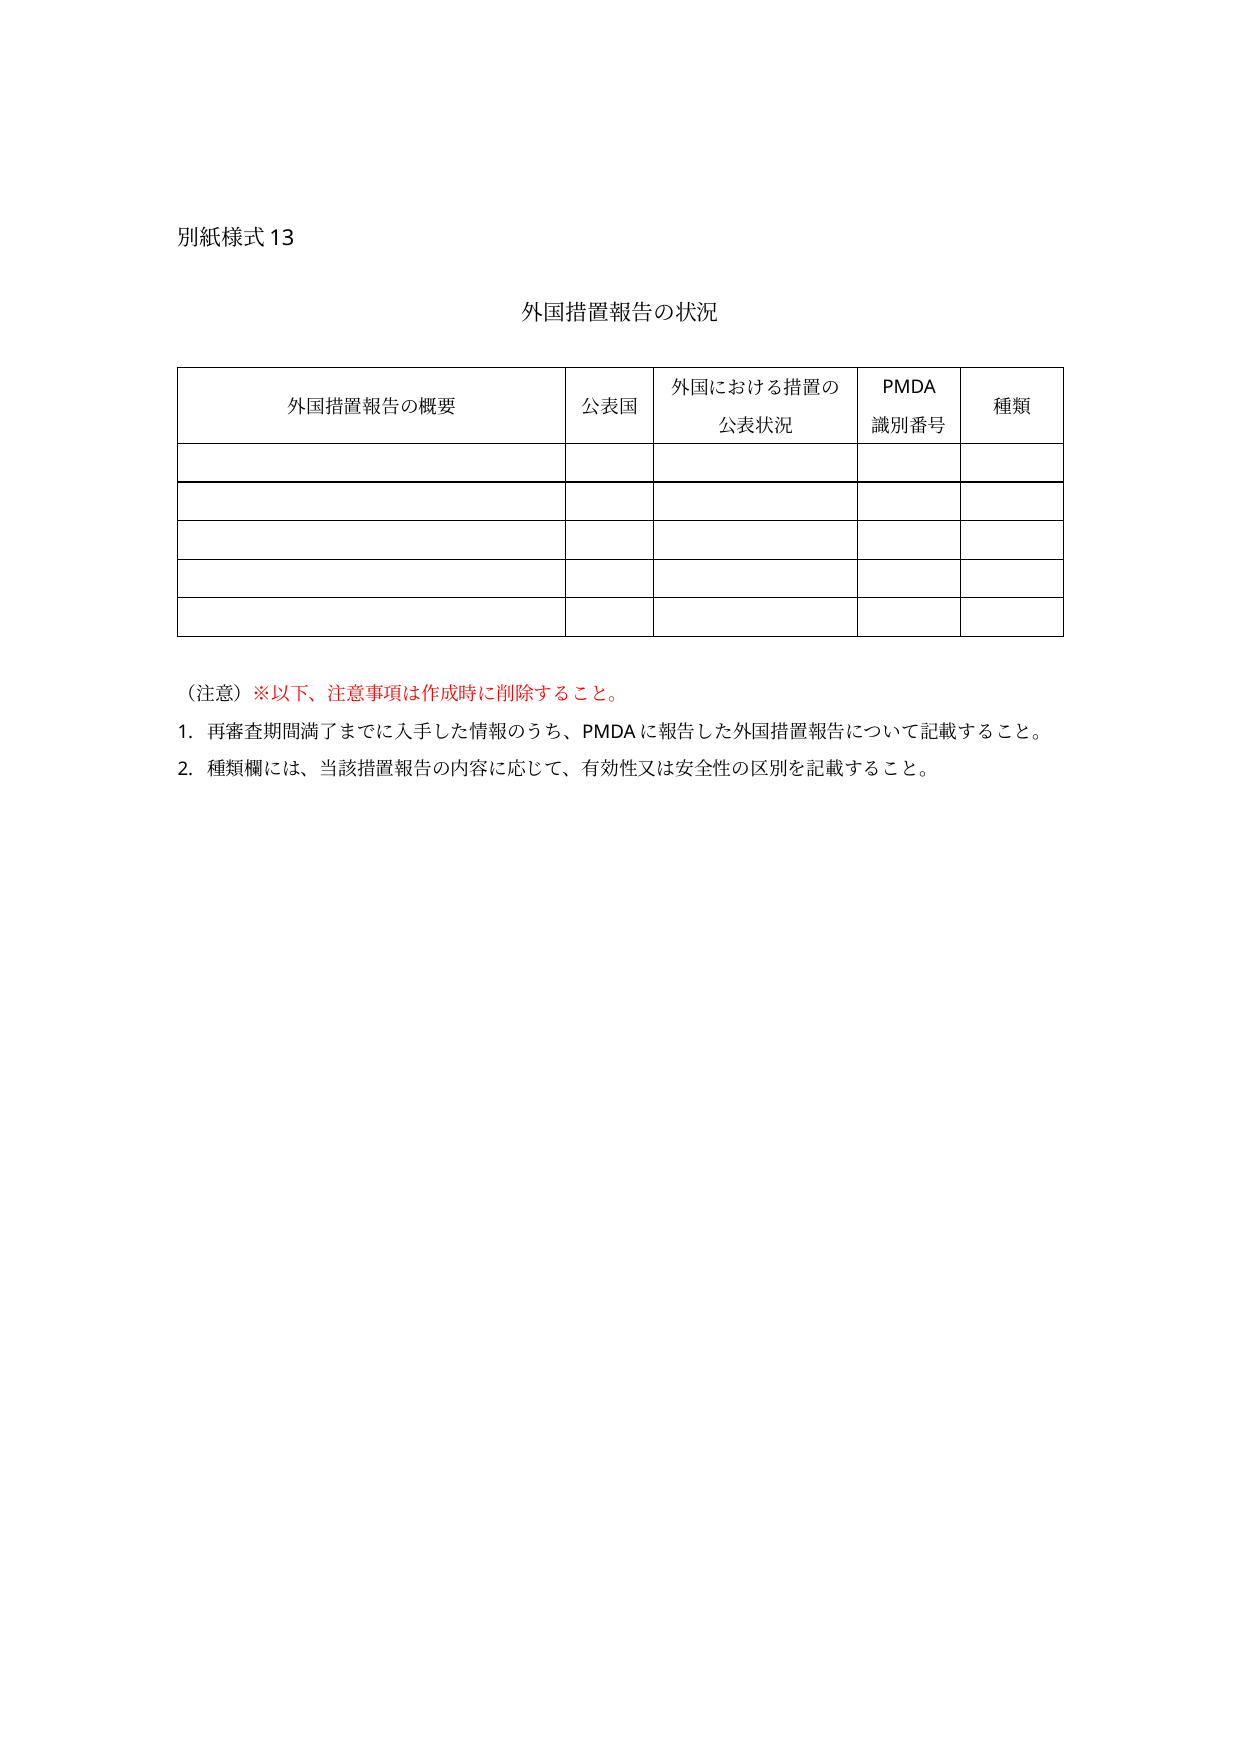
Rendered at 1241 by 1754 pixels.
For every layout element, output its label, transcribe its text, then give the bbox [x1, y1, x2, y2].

text （注意）※以下、注意事項は作成時に削除すること。 [177, 674, 1063, 712]
table_cell [961, 521, 1063, 558]
table_cell [858, 598, 960, 636]
table_cell [654, 483, 857, 520]
table_cell [178, 598, 565, 636]
table_cell [654, 444, 857, 481]
table_cell [858, 521, 960, 558]
table_cell [178, 444, 565, 481]
table_header PMDA 識別番号 [858, 368, 960, 443]
table_cell [961, 483, 1063, 520]
table_cell [178, 521, 565, 558]
table_cell [858, 444, 960, 481]
table_cell [178, 560, 565, 597]
table_cell [178, 483, 565, 520]
table_cell [566, 483, 653, 520]
table_header 公表国 [566, 368, 653, 443]
text 別紙様式13 [177, 217, 1063, 254]
table_cell [654, 560, 857, 597]
table_cell [654, 521, 857, 558]
table_cell [566, 444, 653, 481]
table_cell [961, 560, 1063, 597]
list 種類欄には、当該措置報告の内容に応じて、有効性又は安全性の区別を記載すること。 [177, 749, 1063, 787]
table_cell [566, 521, 653, 558]
table_cell [654, 598, 857, 636]
table_cell [566, 560, 653, 597]
table_header 外国措置報告の概要 [178, 368, 565, 443]
table_cell [858, 560, 960, 597]
list 再審査期間満了までに入手した情報のうち、PMDAに報告した外国措置報告について記載すること。 [177, 712, 1063, 749]
table_header 外国における措置の公表状況 [654, 368, 857, 443]
table_cell [566, 598, 653, 636]
table_cell [961, 598, 1063, 636]
text 外国措置報告の状況 [177, 292, 1063, 329]
table_cell [961, 444, 1063, 481]
table_cell [858, 483, 960, 520]
table_header 種類 [961, 368, 1063, 443]
